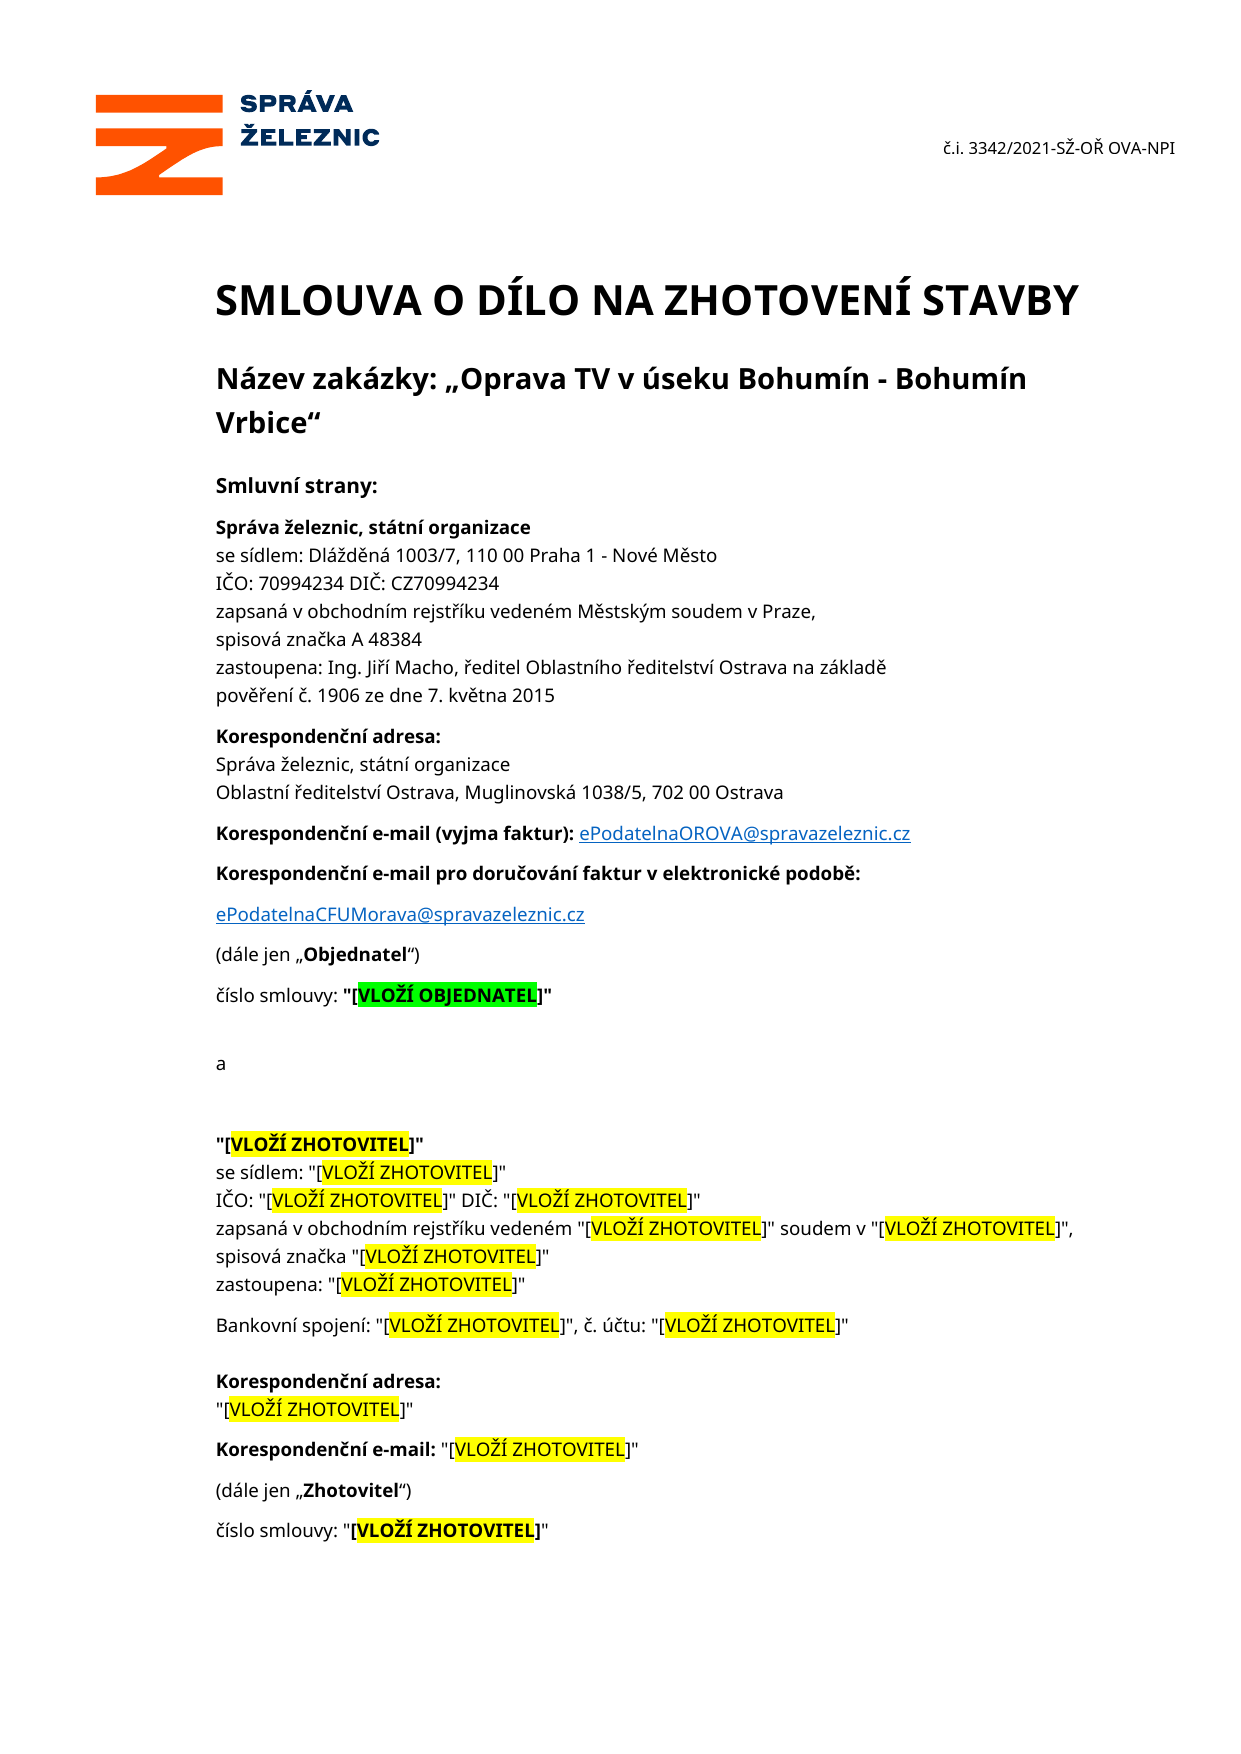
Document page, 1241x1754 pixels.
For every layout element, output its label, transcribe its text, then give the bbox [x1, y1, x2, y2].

text a [216, 1050, 1093, 1076]
text (dále jen „Objednatel“) [216, 941, 1093, 967]
text zapsaná v obchodním rejstříku vedeném "[VLOŽÍ ZHOTOVITEL]" soudem v "[VLOŽÍ ZHOTOVITEL]", spisová značka "[VLOŽÍ ZHOTOVITEL]" [216, 1216, 1093, 1269]
text číslo smlouvy: "[VLOŽÍ ZHOTOVITEL]" [216, 1518, 357, 1543]
text Korespondenční adresa: [216, 723, 1093, 749]
text Název zakázky: „Oprava TV v úseku Bohumín - Bohumín Vrbice“ [216, 358, 1093, 442]
text IČO: 70994234 DIČ: CZ70994234 [216, 571, 1093, 596]
text Korespondenční e-mail (vyjma faktur): ePodatelnaOROVA@spravazeleznic.cz [216, 820, 1093, 845]
text Korespondenční adresa: [216, 1368, 1093, 1394]
text zastoupena: "[VLOŽÍ ZHOTOVITEL]" [216, 1272, 341, 1297]
text zastoupena: Ing. Jiří Macho, ředitel Oblastního ředitelství Ostrava na základě [216, 655, 1093, 680]
text Korespondenční e-mail: "[VLOŽÍ ZHOTOVITEL]" [625, 1437, 1093, 1462]
text pověření č. 1906 ze dne 7. května 2015 [216, 683, 1093, 708]
text se sídlem: Dlážděná 1003/7, 110 00 Praha 1 - Nové Město [216, 543, 1093, 568]
text (dále jen „Zhotovitel“) [216, 1477, 1093, 1503]
text spisová značka A 48384 [216, 627, 1093, 652]
text číslo smlouvy: "[VLOŽÍ ZHOTOVITEL]" [534, 1518, 1093, 1543]
text "[VLOŽÍ ZHOTOVITEL]" [399, 1396, 1093, 1422]
text číslo smlouvy: "[VLOŽÍ OBJEDNATEL]" [537, 982, 1093, 1007]
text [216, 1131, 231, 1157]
text se sídlem: "[VLOŽÍ ZHOTOVITEL]" [216, 1159, 1093, 1185]
text zapsaná v obchodním rejstříku vedeném Městským soudem v Praze, [216, 599, 1093, 624]
text "[VLOŽÍ ZHOTOVITEL]" [409, 1131, 1093, 1157]
text Správa železnic, státní organizace [216, 751, 1093, 777]
text číslo smlouvy: "[VLOŽÍ OBJEDNATEL]" [216, 982, 358, 1007]
text Bankovní spojení: "[VLOŽÍ ZHOTOVITEL]", č. účtu: "[VLOŽÍ ZHOTOVITEL]" [835, 1312, 1093, 1338]
text Korespondenční e-mail pro doručování faktur v elektronické podobě: [216, 860, 1093, 886]
text Oblastní ředitelství Ostrava, Muglinovská 1038/5, 702 00 Ostrava [216, 779, 1093, 805]
text IČO: "[VLOŽÍ ZHOTOVITEL]" DIČ: "[VLOŽÍ ZHOTOVITEL]" [216, 1187, 1093, 1213]
text Smluvní strany: [216, 471, 1093, 499]
text Správa železnic, státní organizace [216, 514, 1093, 540]
text ePodatelnaCFUMorava@spravazeleznic.cz [216, 901, 1093, 926]
text Korespondenční e-mail: "[VLOŽÍ ZHOTOVITEL]" [216, 1437, 455, 1462]
text zastoupena: "[VLOŽÍ ZHOTOVITEL]" [512, 1272, 1093, 1297]
text SMLOUVA O DÍLO NA ZHOTOVENÍ STAVBY [216, 271, 1093, 328]
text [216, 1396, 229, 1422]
text Bankovní spojení: "[VLOŽÍ ZHOTOVITEL]", č. účtu: "[VLOŽÍ ZHOTOVITEL]" [216, 1312, 389, 1338]
